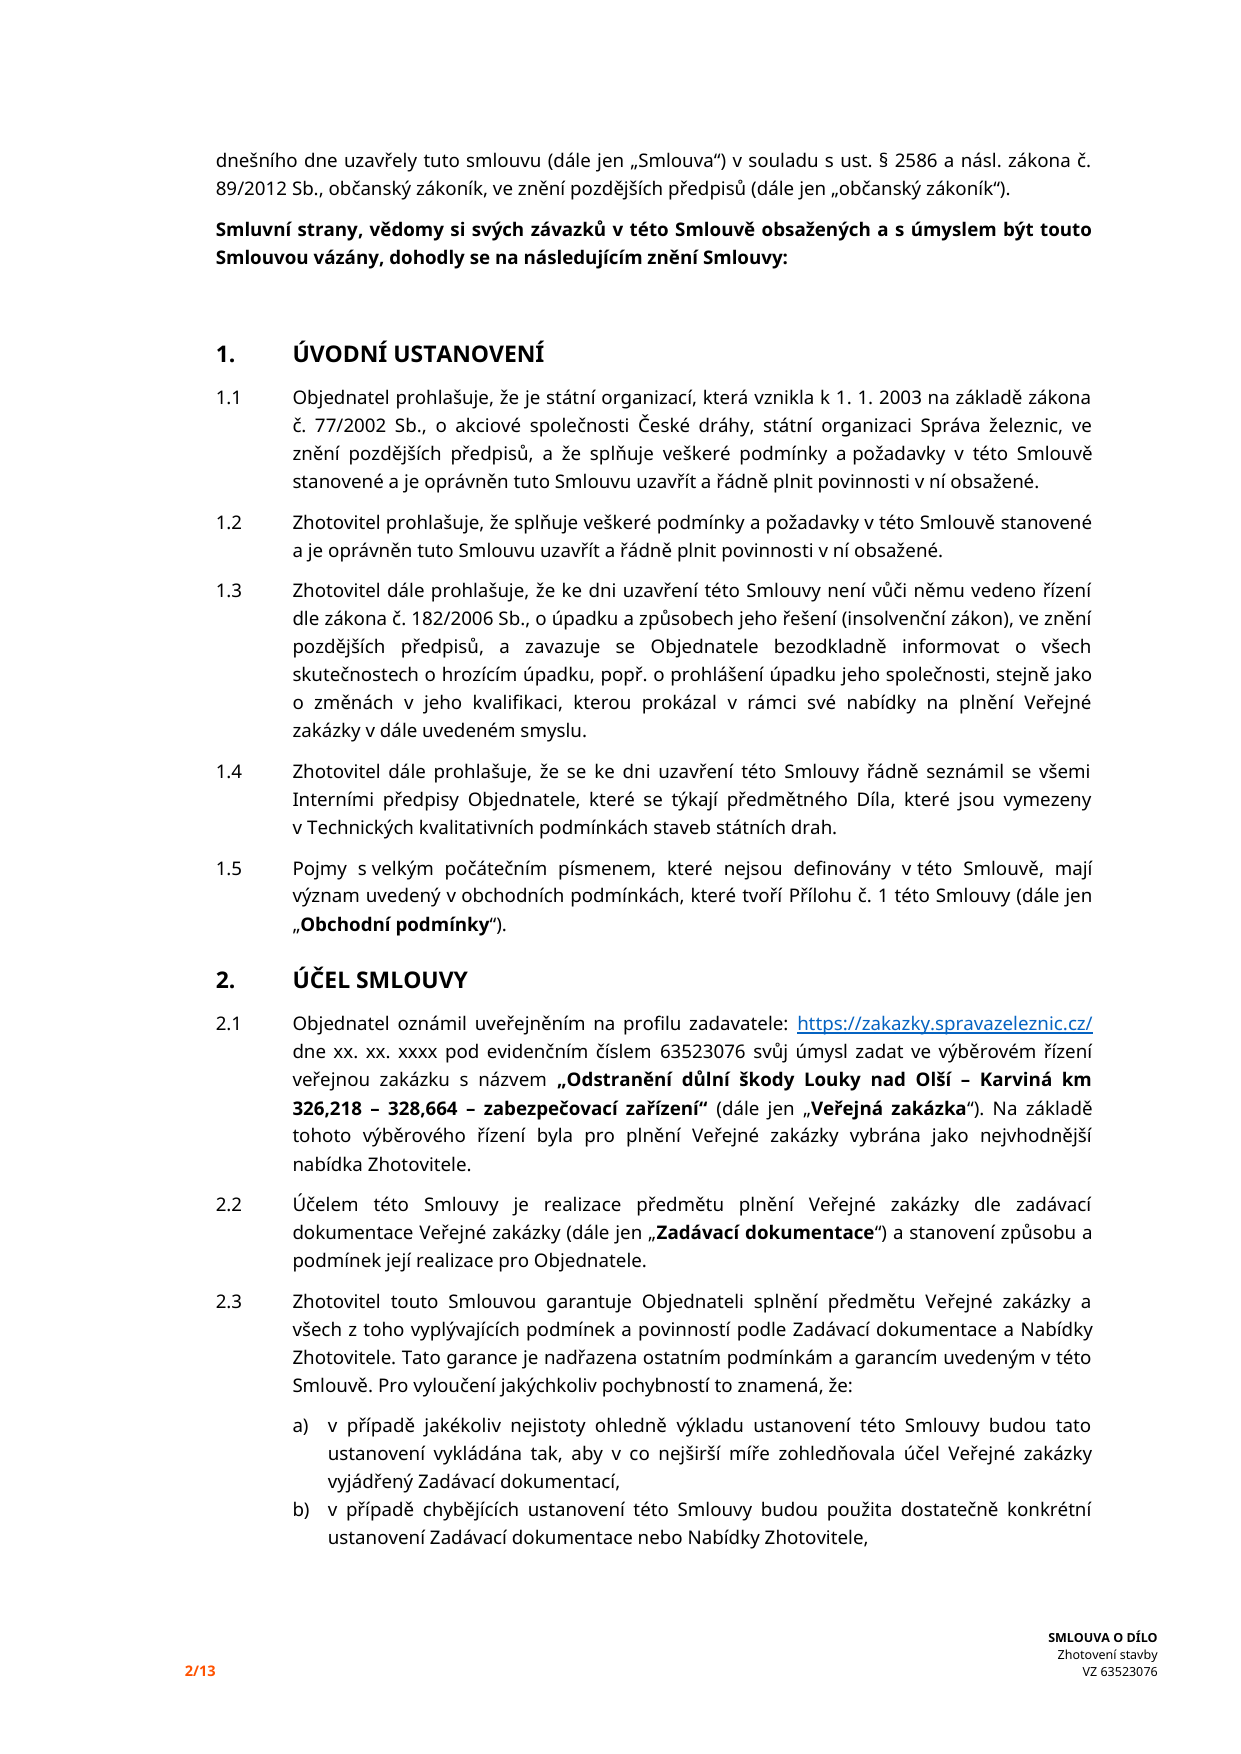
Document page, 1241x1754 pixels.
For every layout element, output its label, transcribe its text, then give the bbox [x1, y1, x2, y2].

text Zhotovitel touto Smlouvou garantuje Objednateli splnění předmětu Veřejné zakázky a všech z toho vyplývajících podmínek a povinností podle Zadávací dokumentace a Nabídky Zhotovitele. Tato garance je nadřazena ostatním podmínkám a garancím uvedeným v této Smlouvě. Pro vyloučení jakýchkoliv pochybností to znamená, že: [216, 1288, 1093, 1397]
text Objednatel prohlašuje, že je státní organizací, která vznikla k 1. 1. 2003 na základě zákona č. 77/2002 Sb., o akciové společnosti České dráhy, státní organizaci Správa železnic, ve znění pozdějších předpisů, a že splňuje veškeré podmínky a požadavky v této Smlouvě stanovené a je oprávněn tuto Smlouvu uzavřít a řádně plnit povinnosti v ní obsažené. [216, 384, 1093, 494]
text Zhotovitel prohlašuje, že splňuje veškeré podmínky a požadavky v této Smlouvě stanovené a je oprávněn tuto Smlouvu uzavřít a řádně plnit povinnosti v ní obsažené. [216, 509, 1093, 563]
text dnešního dne uzavřely tuto smlouvu (dále jen „Smlouva“) v souladu s ust. § 2586 a násl. zákona č. 89/2012 Sb., občanský zákoník, ve znění pozdějších předpisů (dále jen „občanský zákoník“). [216, 147, 1093, 201]
text v případě chybějících ustanovení této Smlouvy budou použita dostatečně konkrétní ustanovení Zadávací dokumentace nebo Nabídky Zhotovitele, [292, 1497, 1093, 1550]
text Zhotovitel dále prohlašuje, že ke dni uzavření této Smlouvy není vůči němu vedeno řízení dle zákona č. 182/2006 Sb., o úpadku a způsobech jeho řešení (insolvenční zákon), ve znění pozdějších předpisů, a zavazuje se Objednatele bezodkladně informovat o všech skutečnostech o hrozícím úpadku, popř. o prohlášení úpadku jeho společnosti, stejně jako o změnách v jeho kvalifikaci, kterou prokázal v rámci své nabídky na plnění Veřejné zakázky v dále uvedeném smyslu. [216, 578, 1093, 743]
text Pojmy s velkým počátečním písmenem, které nejsou definovány v této Smlouvě, mají význam uvedený v obchodních podmínkách, které tvoří Přílohu č. 1 této Smlouvy (dále jen „Obchodní podmínky“). [216, 855, 1093, 936]
text ÚVODNÍ USTANOVENÍ [216, 338, 1093, 369]
text ÚČEL SMLOUVY [216, 964, 1093, 995]
text Smluvní strany, vědomy si svých závazků v této Smlouvě obsažených a s úmyslem být touto Smlouvou vázány, dohodly se na následujícím znění Smlouvy: [216, 216, 1093, 269]
text v případě jakékoliv nejistoty ohledně výkladu ustanovení této Smlouvy budou tato ustanovení vykládána tak, aby v co nejširší míře zohledňovala účel Veřejné zakázky vyjádřený Zadávací dokumentací, [292, 1412, 1093, 1494]
text Zhotovitel dále prohlašuje, že se ke dni uzavření této Smlouvy řádně seznámil se všemi Interními předpisy Objednatele, které se týkají předmětného Díla, které jsou vymezeny v Technických kvalitativních podmínkách staveb státních drah. [216, 758, 1093, 840]
text Objednatel oznámil uveřejněním na profilu zadavatele: https://zakazky.spravazeleznic.cz/ dne xx. xx. xxxx pod evidenčním číslem 63523076 svůj úmysl zadat ve výběrovém řízení veřejnou zakázku s názvem „Odstranění důlní škody Louky nad Olší – Karviná km 326,218 – 328,664 – zabezpečovací zařízení“ (dále jen „Veřejná zakázka“). Na základě tohoto výběrového řízení byla pro plnění Veřejné zakázky vybrána jako nejvhodnější nabídka Zhotovitele. [216, 1011, 1093, 1176]
text Účelem této Smlouvy je realizace předmětu plnění Veřejné zakázky dle zadávací dokumentace Veřejné zakázky (dále jen „Zadávací dokumentace“) a stanovení způsobu a podmínek její realizace pro Objednatele. [216, 1191, 1093, 1273]
